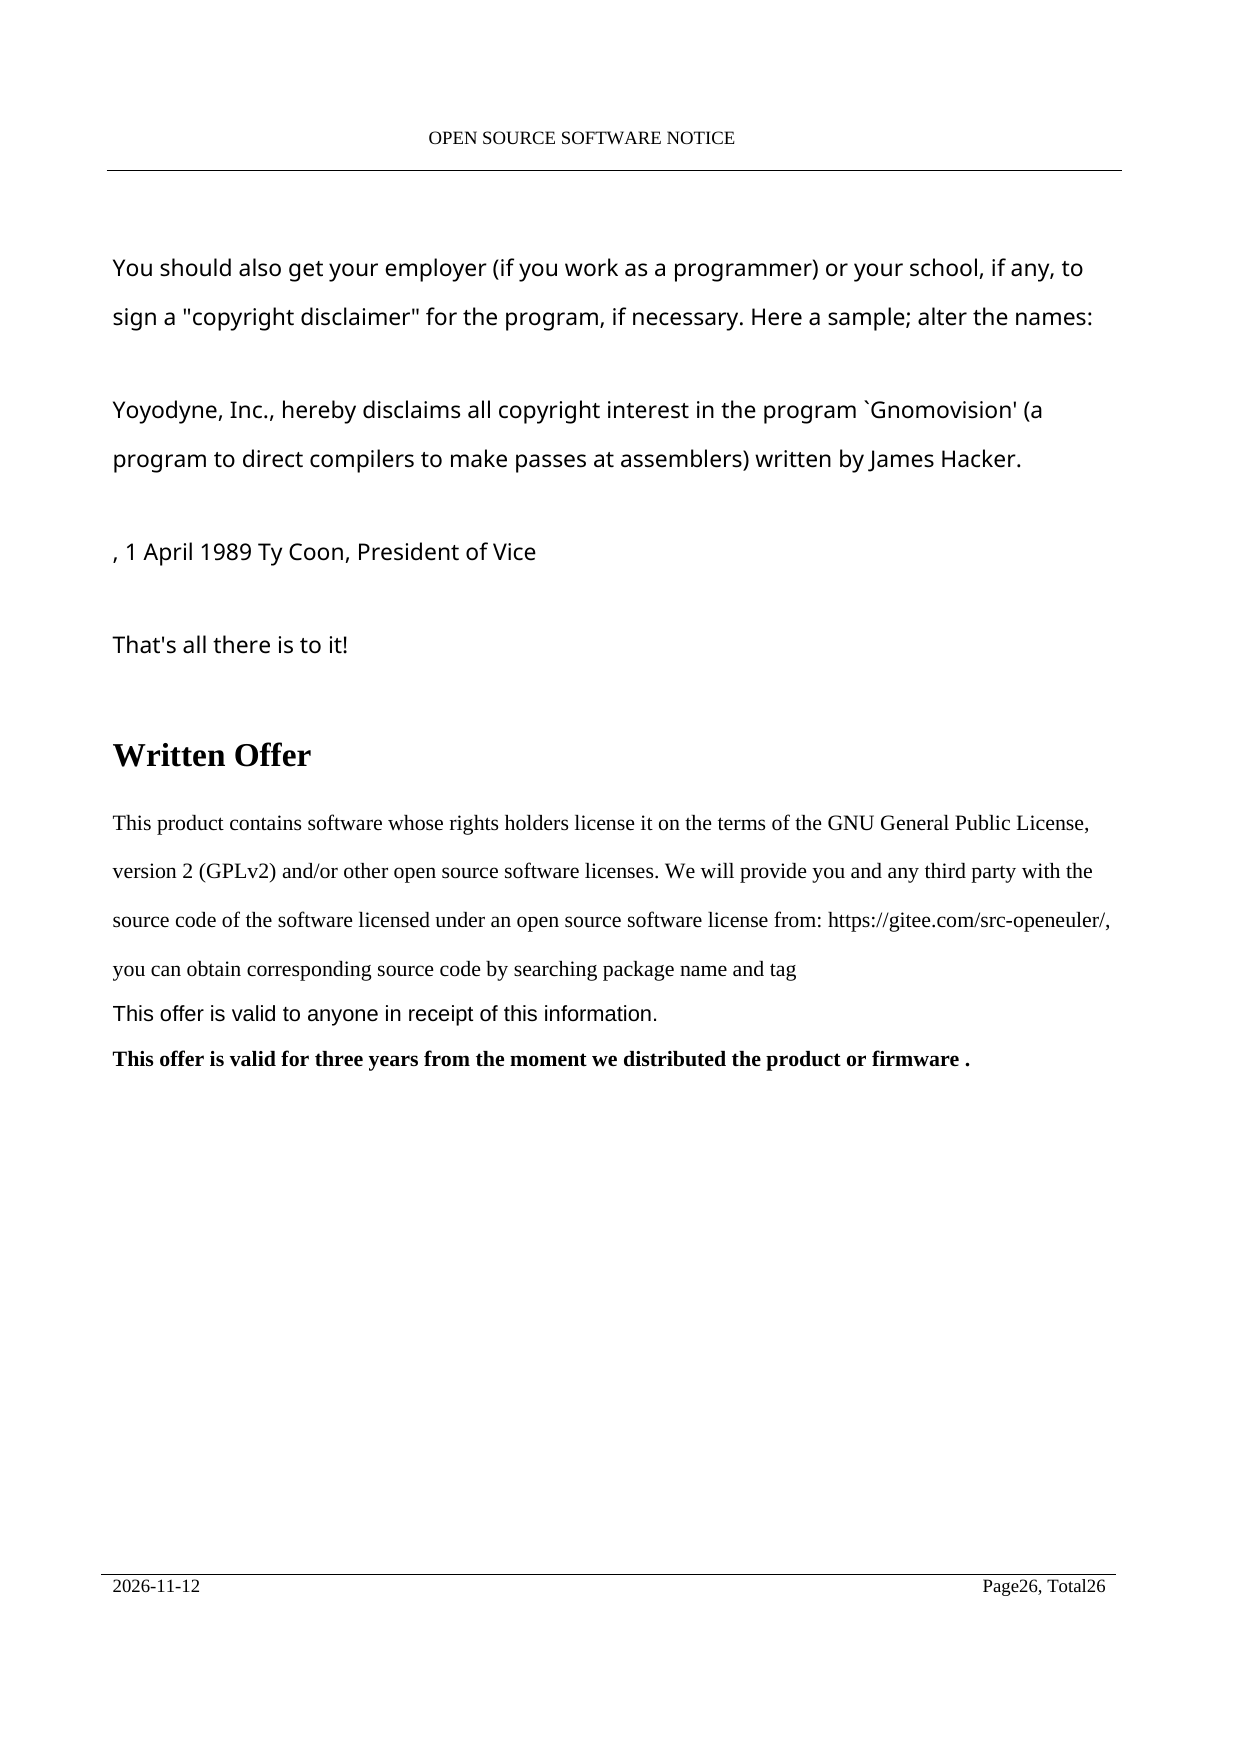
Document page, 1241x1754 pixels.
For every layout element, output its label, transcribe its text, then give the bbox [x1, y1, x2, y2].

text This product contains software whose rights holders license it on the terms of the GNU General Public License, version 2 (GPLv2) and/or other open source software licenses. We will provide you and any third party with the source code of the software licensed under an open source software license from: https://gitee.com/src-openeuler/, you can obtain corresponding source code by searching package name and tag [112, 806, 1128, 985]
text Written Offer [112, 722, 1128, 787]
text This offer is valid for three years from the moment we distributed the product or firmware . [112, 1042, 1128, 1075]
text You should also get your employer (if you work as a programmer) or your school, if any, to sign a "copyright disclaimer" for the program, if necessary. Here a sample; alter the names: [112, 251, 1128, 333]
text This offer is valid to anyone in receipt of this information. [112, 997, 1128, 1030]
text That's all there is to it! [112, 629, 1128, 661]
text Yoyodyne, Inc., hereby disclaims all copyright interest in the program `Gnomovision' (a program to direct compilers to make passes at assemblers) written by James Hacker. [112, 393, 1128, 475]
text , 1 April 1989 Ty Coon, President of Vice [112, 535, 1128, 568]
